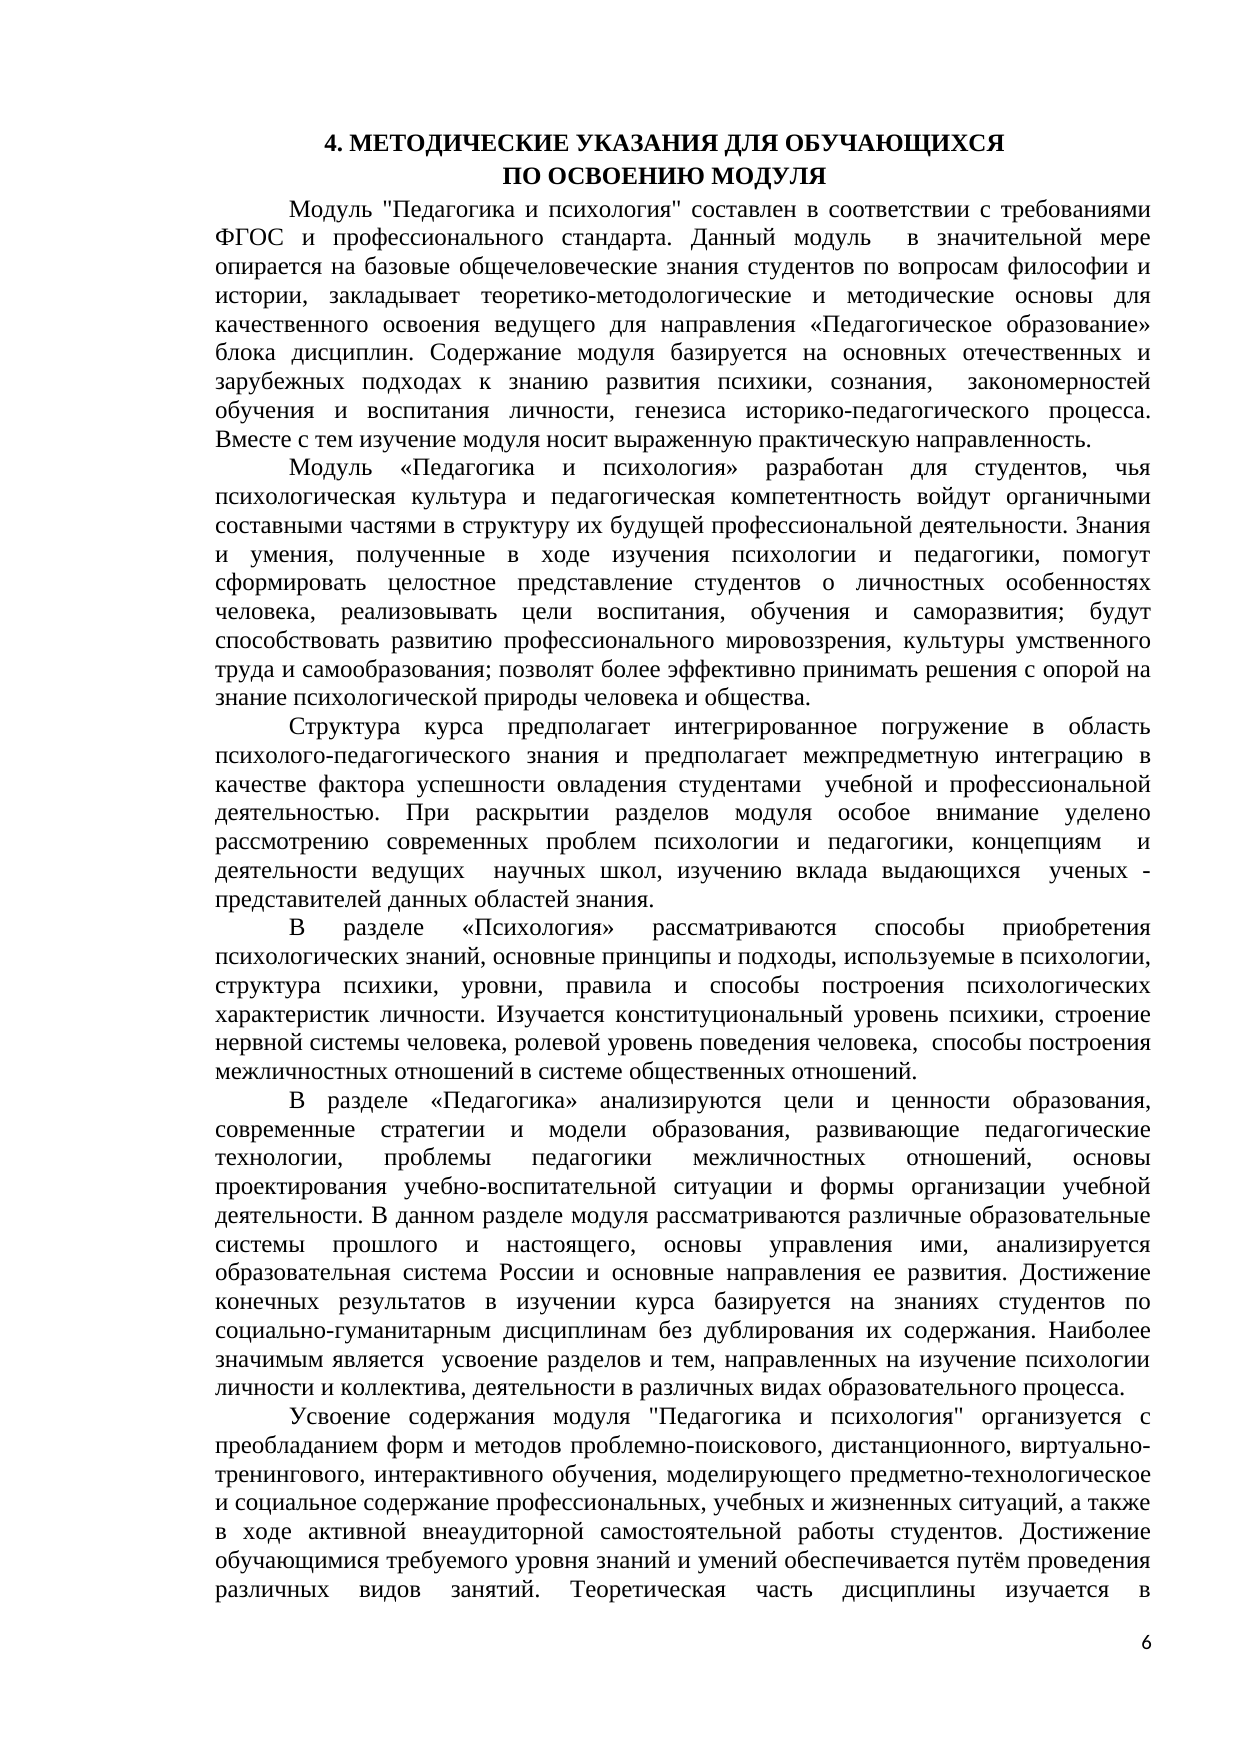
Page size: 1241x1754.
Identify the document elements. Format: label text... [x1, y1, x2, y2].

subtitle ПО ОСВОЕНИЮ МОДУЛЯ [177, 161, 1152, 189]
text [215, 1401, 1152, 1602]
text Структура курса предполагает интегрированное погружение в область психолого-педагогического знания и предполагает межпредметную интеграцию в качестве фактора успешности овладения студентами учебной и профессиональной деятельностью. При раскрытии разделов модуля особое внимание уделено рассмотрению современных проблем психологии и педагогики, концепциям и деятельности ведущих научных школ, изучению вклада выдающихся ученых - представителей данных областей знания. [215, 711, 1152, 912]
text Модуль «Педагогика и психология» разработан для студентов, чья психологическая культура и педагогическая компетентность войдут органичными составными частями в структуру их будущей профессиональной деятельности. Знания и умения, полученные в ходе изучения психологии и педагогики, помогут сформировать целостное представление студентов о личностных особенностях человека, реализовывать цели воспитания, обучения и саморазвития; будут способствовать развитию профессионального мировоззрения, культуры умственного труда и самообразования; позволят более эффективно принимать решения с опорой на знание психологической природы человека и общества. [215, 452, 1152, 711]
text В разделе «Педагогика» анализируются цели и ценности образования, современные стратегии и модели образования, развивающие педагогические технологии, проблемы педагогики межличностных отношений, основы проектирования учебно-воспитательной ситуации и формы организации учебной деятельности. В данном разделе модуля рассматриваются различные образовательные системы прошлого и настоящего, основы управления ими, анализируется образовательная система России и основные направления ее развития. Достижение конечных результатов в изучении курса базируется на знаниях студентов по социально-гуманитарным дисциплинам без дублирования их содержания. Наиболее значимым является усвоение разделов и тем, направленных на изучение психологии личности и коллектива, деятельности в различных видах образовательного процесса. [215, 1085, 1152, 1401]
text В разделе «Психология» рассматриваются способы приобретения психологических знаний, основные принципы и подходы, используемые в психологии, структура психики, уровни, правила и способы построения психологических характеристик личности. Изучается конституциональный уровень психики, строение нервной системы человека, ролевой уровень поведения человека, способы построения межличностных отношений в системе общественных отношений. [215, 912, 1152, 1085]
text Модуль "Педагогика и психология" составлен в соответствии с требованиями ФГОС и профессионального стандарта. Данный модуль в значительной мере опирается на базовые общечеловеческие знания студентов по вопросам философии и истории, закладывает теоретико-методологические и методические основы для качественного освоения ведущего для направления «Педагогическое образование» блока дисциплин. Содержание модуля базируется на основных отечественных и зарубежных подходах к знанию развития психики, сознания, закономерностей обучения и воспитания личности, генезиса историко-педагогического процесса. Вместе с тем изучение модуля носит выраженную практическую направленность. [215, 194, 1152, 452]
subtitle 4. МЕТОДИЧЕСКИЕ УКАЗАНИЯ ДЛЯ ОБУЧАЮЩИХСЯ [177, 128, 1152, 156]
